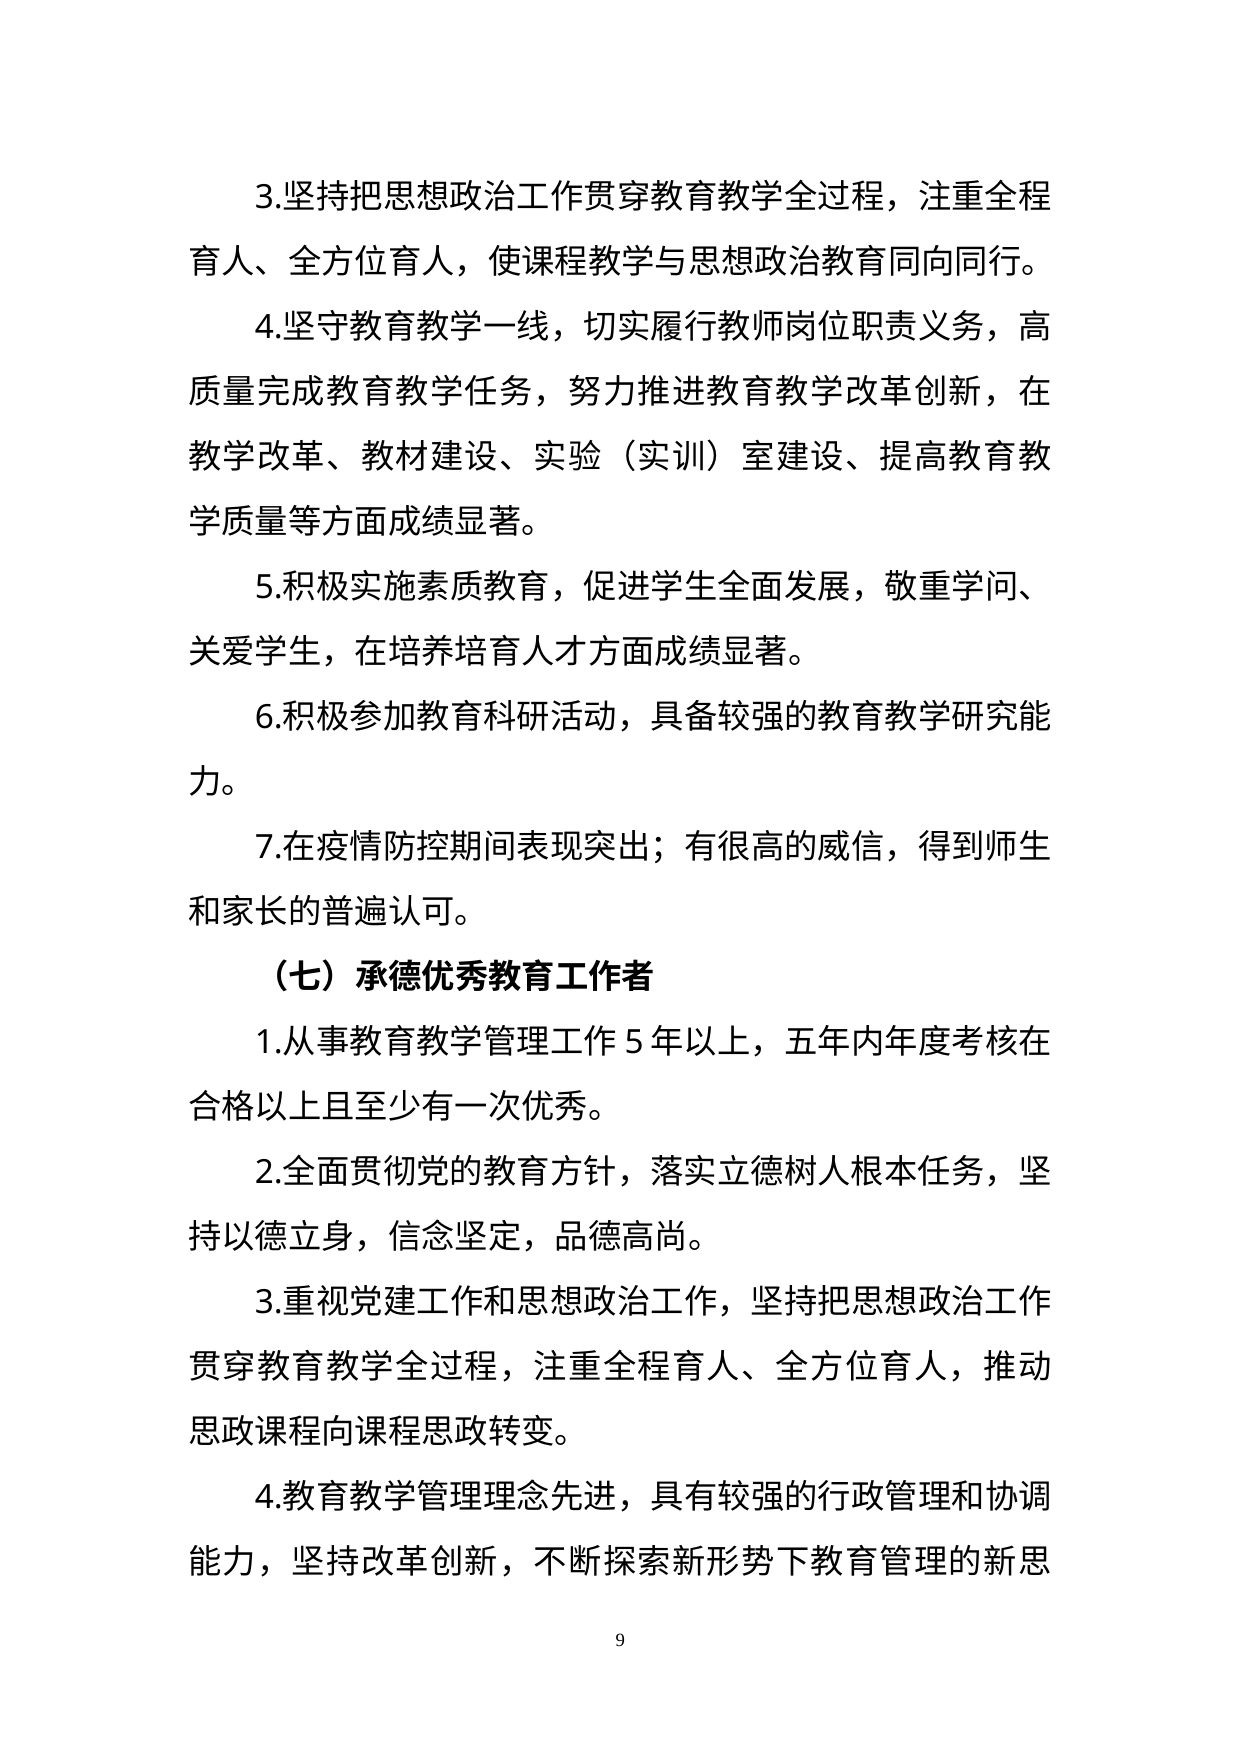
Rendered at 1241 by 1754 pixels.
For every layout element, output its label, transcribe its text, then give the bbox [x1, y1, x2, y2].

text 2.全面贯彻党的教育方针，落实立德树人根本任务，坚持以德立身，信念坚定，品德高尚。 [188, 1137, 1052, 1267]
text （七）承德优秀教育工作者 [188, 942, 1052, 1007]
text 5.积极实施素质教育，促进学生全面发展，敬重学问、关爱学生，在培养培育人才方面成绩显著。 [188, 552, 1052, 682]
text 1.从事教育教学管理工作5年以上，五年内年度考核在合格以上且至少有一次优秀。 [188, 1007, 1052, 1137]
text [188, 1462, 1052, 1592]
text 3.重视党建工作和思想政治工作，坚持把思想政治工作贯穿教育教学全过程，注重全程育人、全方位育人，推动思政课程向课程思政转变。 [188, 1267, 1052, 1462]
text 6.积极参加教育科研活动，具备较强的教育教学研究能力。 [188, 682, 1052, 812]
text 4.坚守教育教学一线，切实履行教师岗位职责义务，高质量完成教育教学任务，努力推进教育教学改革创新，在教学改革、教材建设、实验（实训）室建设、提高教育教学质量等方面成绩显著。 [188, 292, 1052, 552]
text 7.在疫情防控期间表现突出；有很高的威信，得到师生和家长的普遍认可。 [188, 812, 1052, 942]
text 3.坚持把思想政治工作贯穿教育教学全过程，注重全程育人、全方位育人，使课程教学与思想政治教育同向同行。 [188, 162, 1052, 292]
